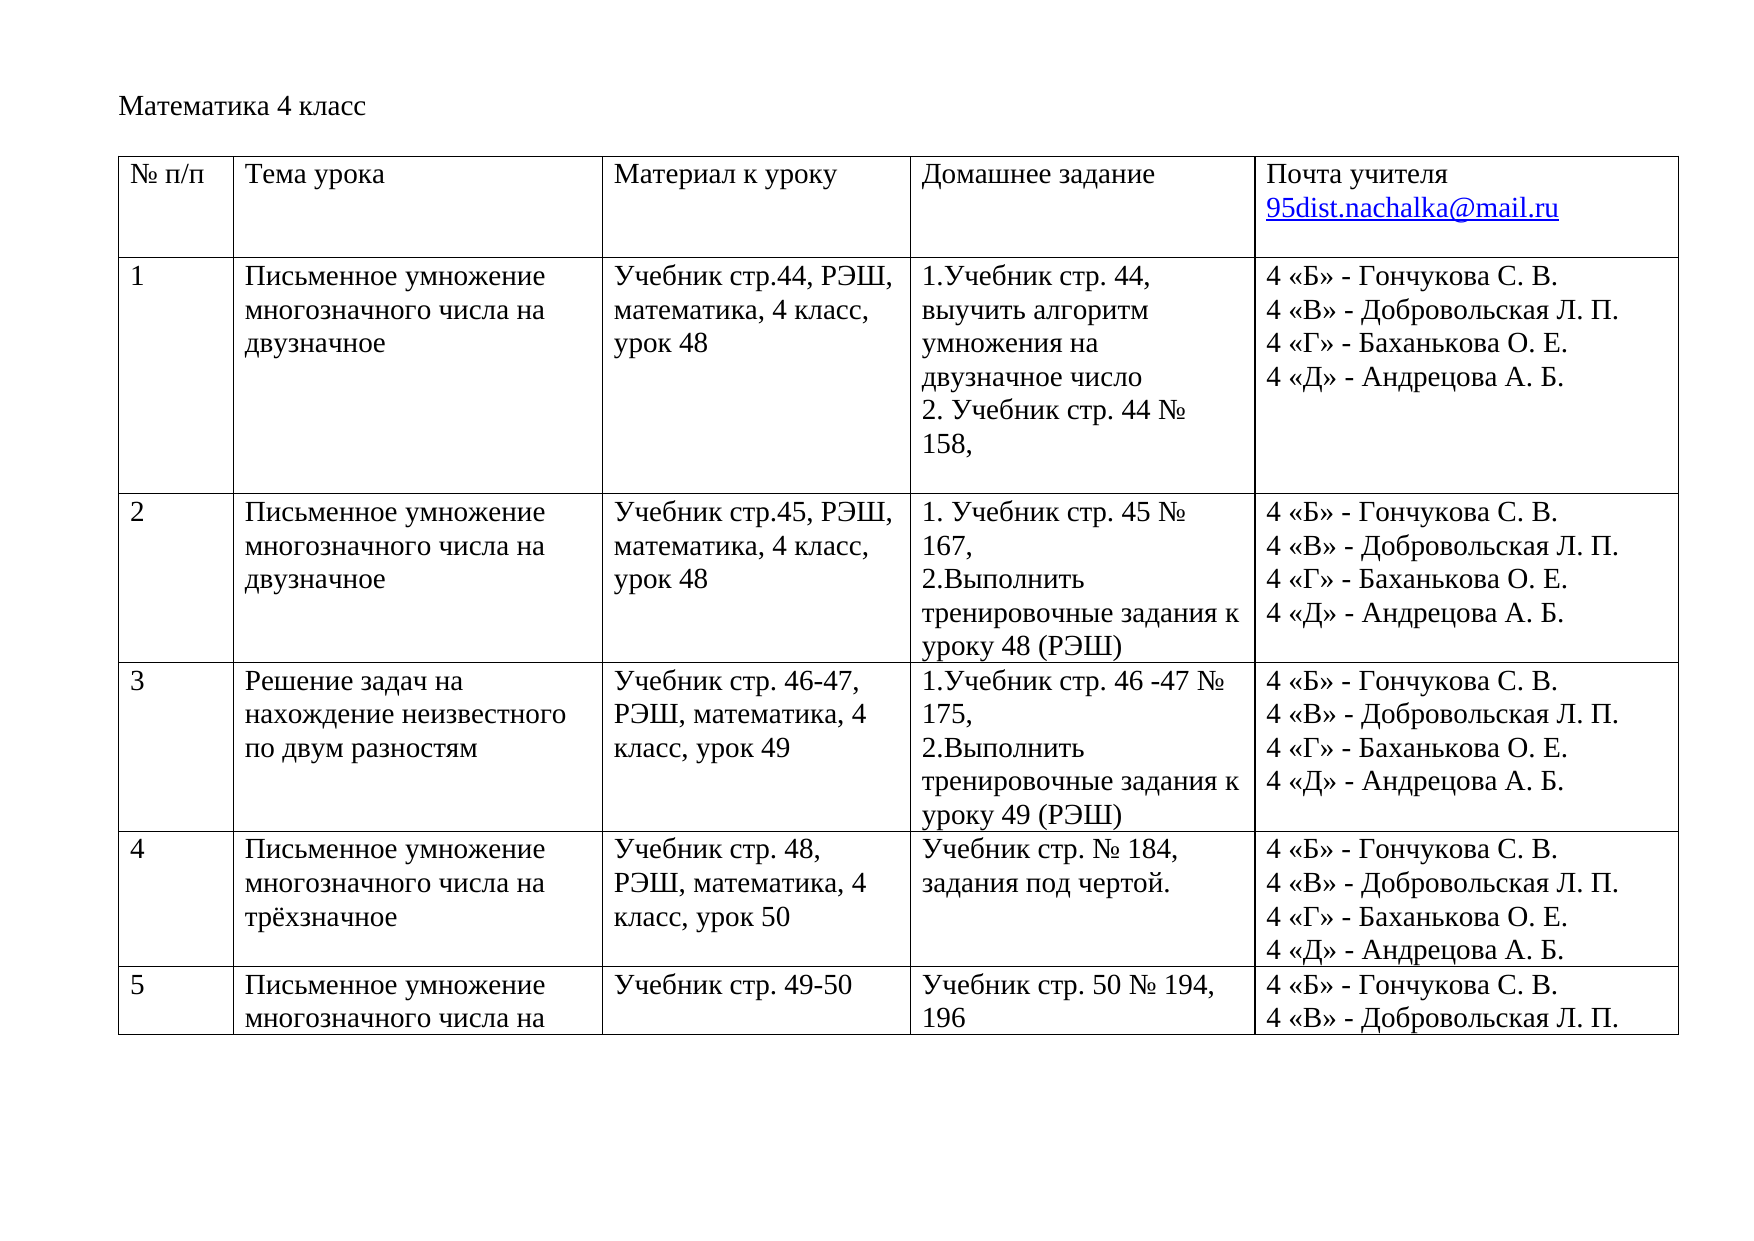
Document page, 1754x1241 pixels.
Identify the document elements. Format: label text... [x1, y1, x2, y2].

table_cell 5 [119, 967, 233, 1034]
table_cell Письменное умножение многозначного числа на двузначное [234, 494, 602, 662]
table_cell Учебник стр. 48, РЭШ, математика, 4 класс, урок 50 [603, 832, 910, 966]
table_cell Учебник стр. 46-47, РЭШ, математика, 4 класс, урок 49 [603, 663, 910, 831]
table_cell Учебник стр. № 184, задания под чертой. [911, 832, 1254, 966]
table_cell 3 [119, 663, 233, 831]
table_cell 1.Учебник стр. 44, выучить алгоритм умножения на двузначное число 2. Учебник стр. 44 № 158, [911, 258, 1254, 493]
text Математика 4 класс [118, 88, 1636, 122]
table_cell Учебник стр.45, РЭШ, математика, 4 класс, урок 48 [603, 494, 910, 662]
table_cell 2 [119, 494, 233, 662]
table_cell Решение задач на нахождение неизвестного по двум разностям [234, 663, 602, 831]
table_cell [911, 967, 1254, 1034]
table_cell Письменное умножение многозначного числа на трёхзначное [234, 832, 602, 966]
table_cell 1.Учебник стр. 46 -47 № 175, 2.Выполнить тренировочные задания к уроку 49 (РЭШ) [911, 663, 1254, 831]
table_header Материал к уроку [603, 157, 910, 257]
table_cell Учебник стр.44, РЭШ, математика, 4 класс, урок 48 [603, 258, 910, 493]
table_cell 1 [119, 258, 233, 493]
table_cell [234, 967, 602, 1034]
table_cell 4 «Б» - Гончукова С. В. 4 «В» - Добровольская Л. П. 4 «Г» - Баханькова О. Е. 4 «Д» - Андрецова А. Б. [1256, 832, 1678, 966]
table_cell 4 «Б» - Гончукова С. В. 4 «В» - Добровольская Л. П. 4 «Г» - Баханькова О. Е. 4 «Д» - Андрецова А. Б. [1256, 494, 1678, 662]
table_header Тема урока [234, 157, 602, 257]
table_header Домашнее задание [911, 157, 1254, 257]
table_cell 4 «Б» - Гончукова С. В. 4 «В» - Добровольская Л. П. 4 «Г» - Баханькова О. Е. 4 «Д» - Андрецова А. Б. [1256, 258, 1678, 493]
table_cell 4 «Б» - Гончукова С. В. 4 «В» - Добровольская Л. П. 4 «Г» - Баханькова О. Е. 4 «Д» - Андрецова А. Б. [1256, 663, 1678, 831]
table_cell 4 [119, 832, 233, 966]
table_cell Письменное умножение многозначного числа на двузначное [234, 258, 602, 493]
table_cell 1. Учебник стр. 45 № 167, 2.Выполнить тренировочные задания к уроку 48 (РЭШ) [911, 494, 1254, 662]
table_header Почта учителя 95dist.nachalka@mail.ru [1256, 157, 1678, 257]
table_header № п/п [119, 157, 233, 257]
table_cell Учебник стр. 49-50 [603, 967, 910, 1034]
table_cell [1256, 967, 1678, 1034]
